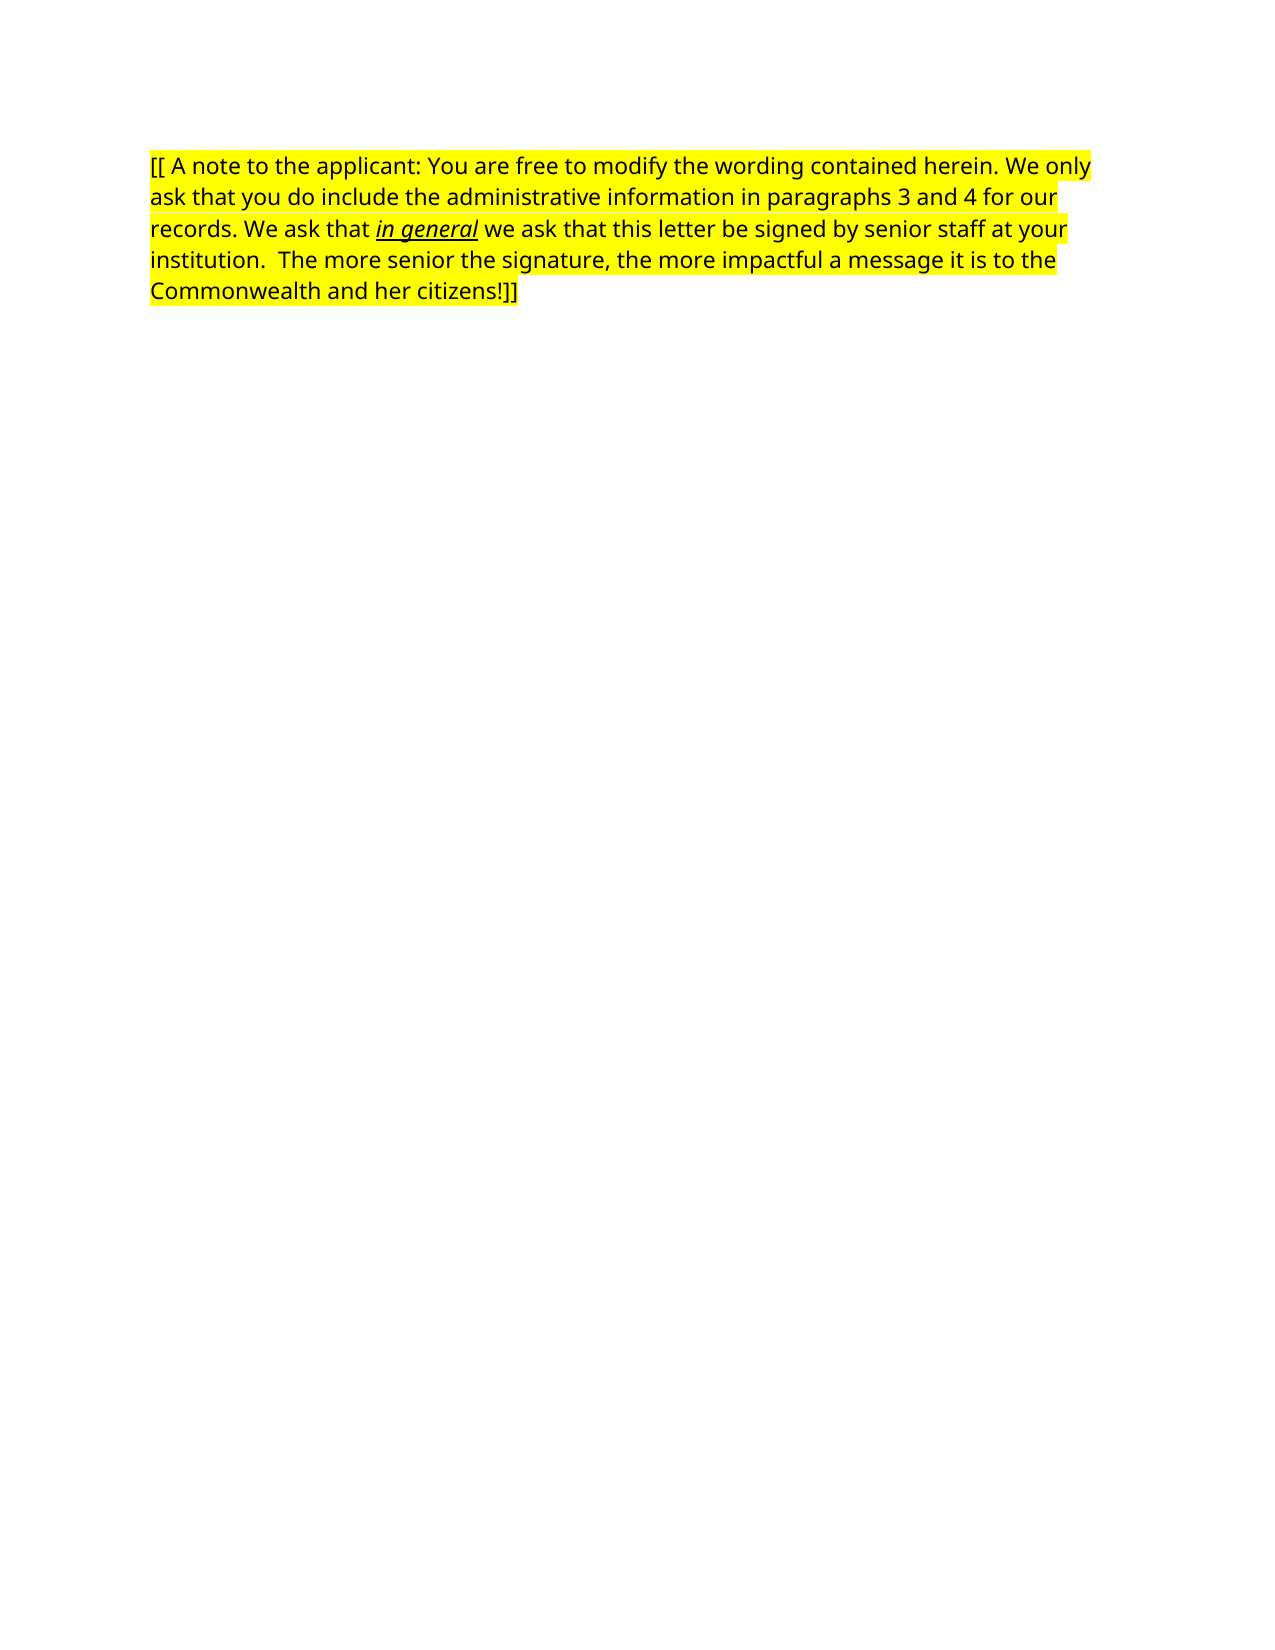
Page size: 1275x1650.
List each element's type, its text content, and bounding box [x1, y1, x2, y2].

text [[ A note to the applicant: You are free to modify the wording contained herein. We only ask that you do include the administrative information in paragraphs 3 and 4 for our records. We ask that in general we ask that this letter be signed by senior staff at your institution. The more senior the signature, the more impactful a message it is to the Commonwealth and her citizens!]] [150, 150, 1125, 306]
